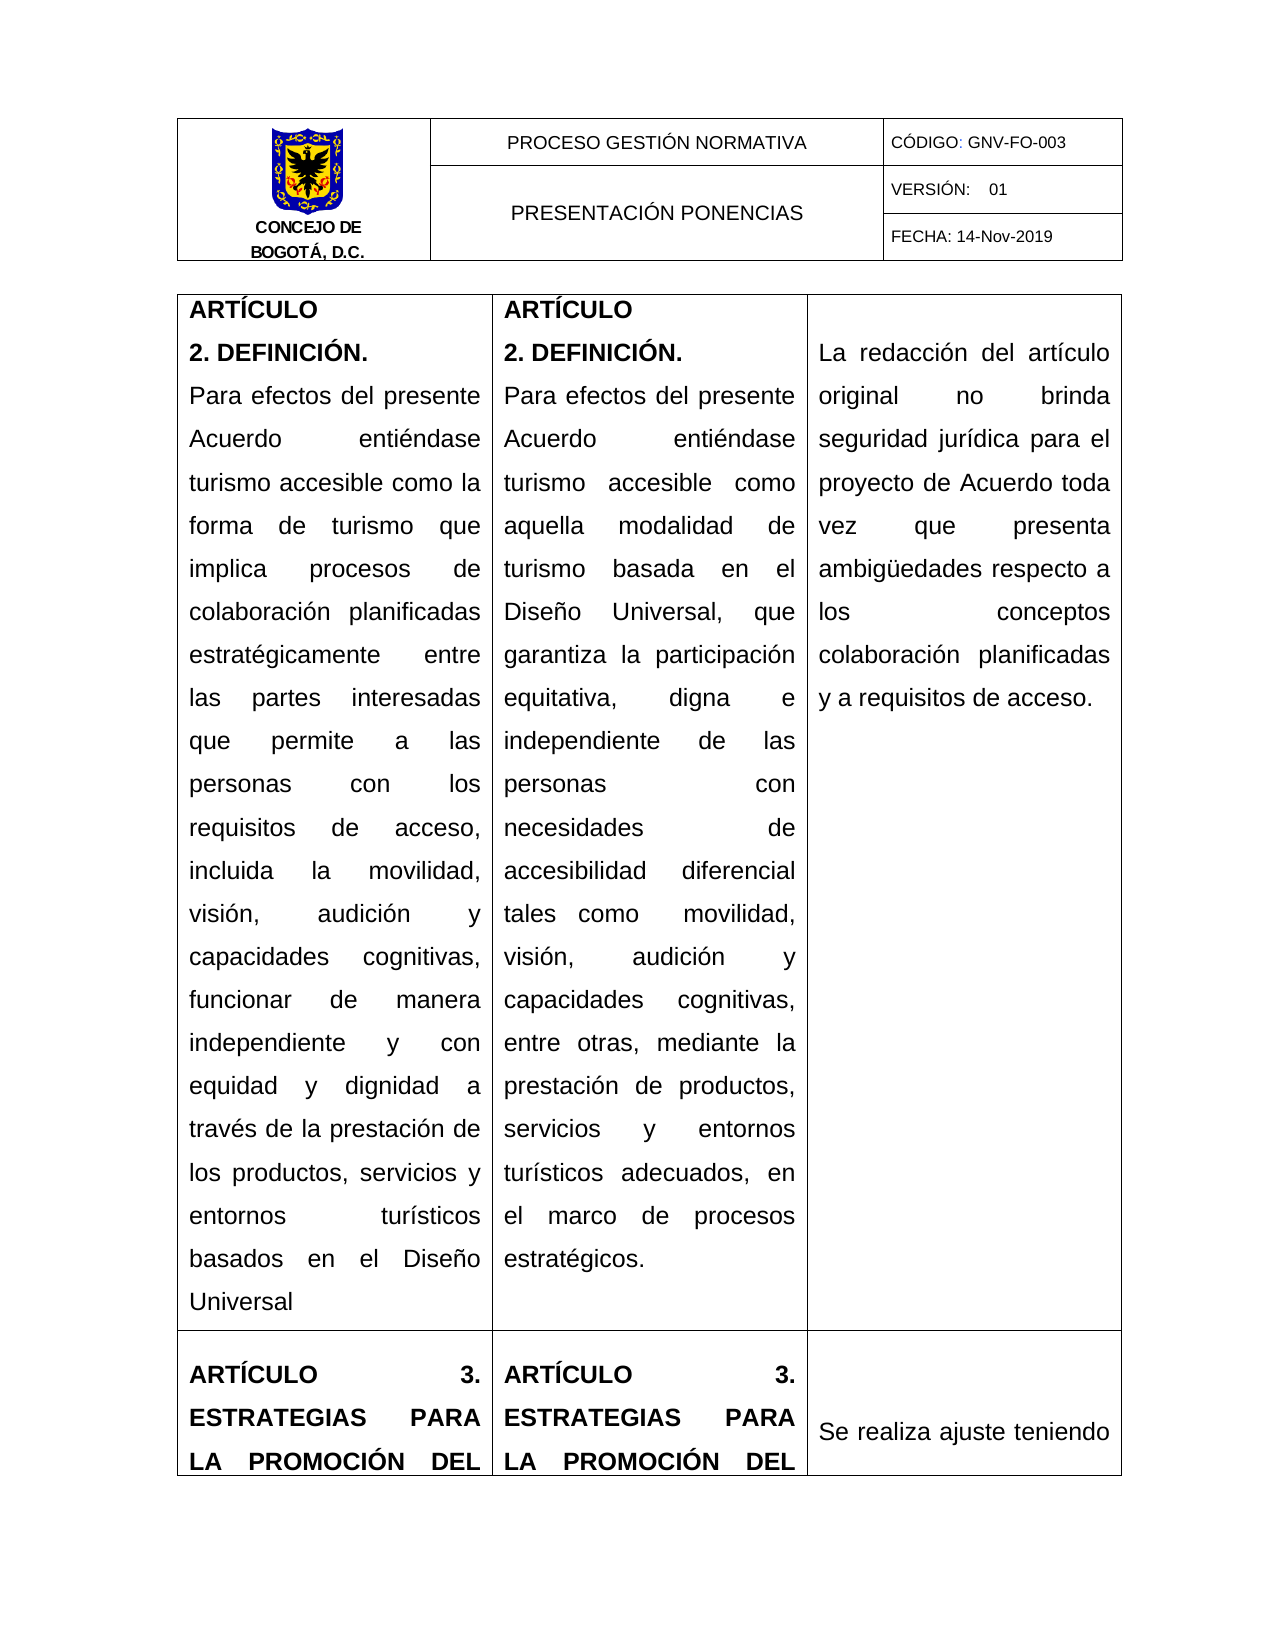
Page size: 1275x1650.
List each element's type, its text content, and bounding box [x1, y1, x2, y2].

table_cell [808, 1331, 1121, 1475]
table_cell La redacción del artículo original no brinda seguridad jurídica para el proyecto de Acuerdo toda vez que presenta ambigüedades respecto a los conceptos colaboración planificadas y a requisitos de acceso. [808, 295, 1121, 1330]
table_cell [178, 1331, 492, 1475]
table_cell ARTÍCULO 2. DEFINICIÓN. Para efectos del presente Acuerdo entiéndase turismo accesible como aquella modalidad de turismo basada en el Diseño Universal, que garantiza la participación equitativa, digna e independiente de las personas con necesidades de accesibilidad diferencial tales como movilidad, visión, audición y capacidades cognitivas, entre otras, mediante la prestación de productos, servicios y entornos turísticos adecuados, en el marco de procesos estratégicos. [493, 295, 807, 1330]
table_cell ARTÍCULO 2. DEFINICIÓN. Para efectos del presente Acuerdo entiéndase turismo accesible como la forma de turismo que implica procesos de colaboración planificadas estratégicamente entre las partes interesadas que permite a las personas con los requisitos de acceso, incluida la movilidad, visión, audición y capacidades cognitivas, funcionar de manera independiente y con equidad y dignidad a través de la prestación de los productos, servicios y entornos turísticos basados en el Diseño Universal [178, 295, 492, 1330]
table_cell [493, 1331, 807, 1475]
